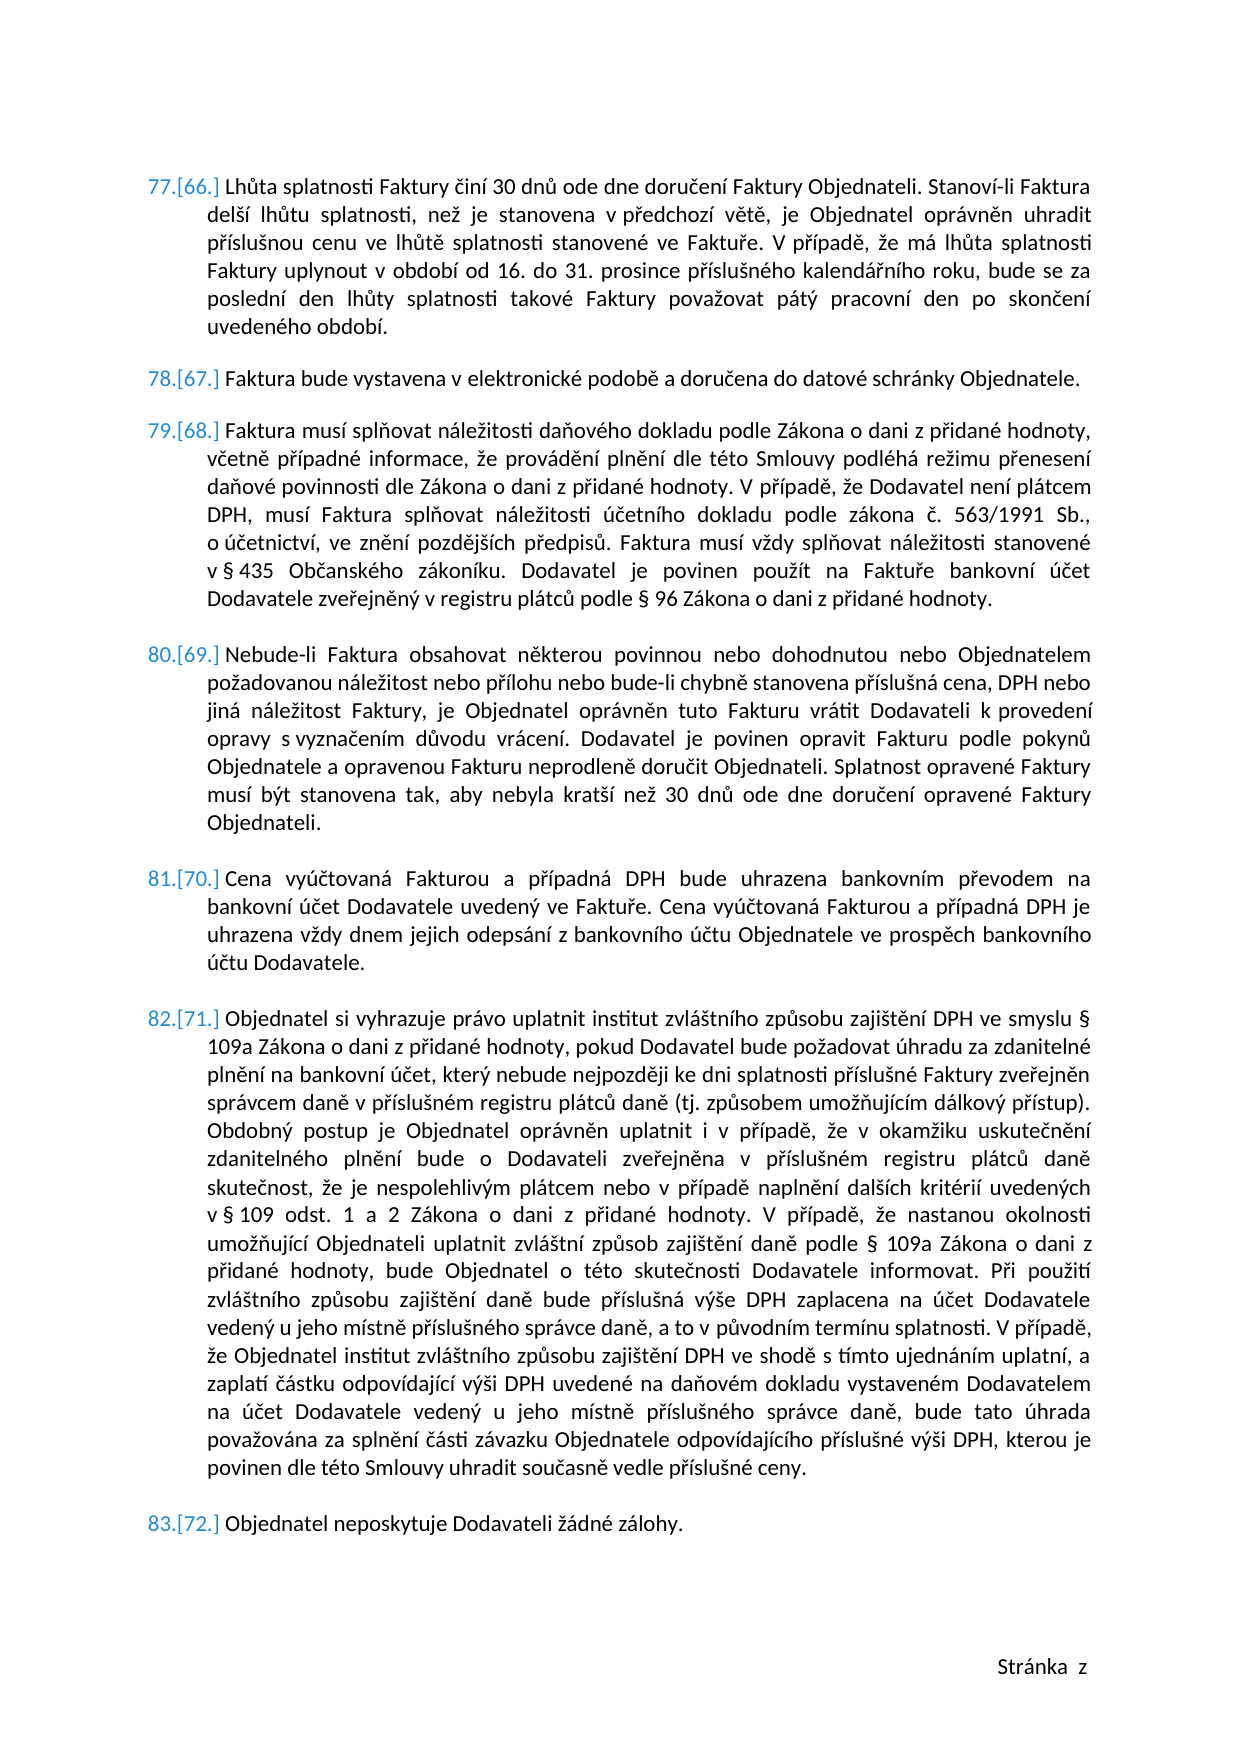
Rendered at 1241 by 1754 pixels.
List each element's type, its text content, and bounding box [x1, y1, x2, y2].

text Objednatel si vyhrazuje právo uplatnit institut zvláštního způsobu zajištění DPH ve smyslu § 109a Zákona o dani z přidané hodnoty, pokud Dodavatel bude požadovat úhradu za zdanitelné plnění na bankovní účet, který nebude nejpozději ke dni splatnosti příslušné Faktury zveřejněn správcem daně v příslušném registru plátců daně (tj. způsobem umožňujícím dálkový přístup). Obdobný postup je Objednatel oprávněn uplatnit i v případě, že v okamžiku uskutečnění zdanitelného plnění bude o Dodavateli zveřejněna v příslušném registru plátců daně skutečnost, že je nespolehlivým plátcem nebo v případě naplnění dalších kritérií uvedených v § 109 odst. 1 a 2 Zákona o dani z přidané hodnoty. V případě, že nastanou okolnosti umožňující Objednateli uplatnit zvláštní způsob zajištění daně podle § 109a Zákona o dani z přidané hodnoty, bude Objednatel o této skutečnosti Dodavatele informovat. Při použití zvláštního způsobu zajištění daně bude příslušná výše DPH zaplacena na účet Dodavatele vedený u jeho místně příslušného správce daně, a to v původním termínu splatnosti. V případě, že Objednatel institut zvláštního způsobu zajištění DPH ve shodě s tímto ujednáním uplatní, a zaplatí částku odpovídající výši DPH uvedené na daňovém dokladu vystaveném Dodavatelem na účet Dodavatele vedený u jeho místně příslušného správce daně, bude tato úhrada považována za splnění části závazku Objednatele odpovídajícího příslušné výši DPH, kterou je povinen dle této Smlouvy uhradit současně vedle příslušné ceny. [148, 1004, 1092, 1481]
text Nebude-li Faktura obsahovat některou povinnou nebo dohodnutou nebo Objednatelem požadovanou náležitost nebo přílohu nebo bude-li chybně stanovena příslušná cena, DPH nebo jiná náležitost Faktury, je Objednatel oprávněn tuto Fakturu vrátit Dodavateli k provedení opravy s vyznačením důvodu vrácení. Dodavatel je povinen opravit Fakturu podle pokynů Objednatele a opravenou Fakturu neprodleně doručit Objednateli. Splatnost opravené Faktury musí být stanovena tak, aby nebyla kratší než 30 dnů ode dne doručení opravené Faktury Objednateli. [148, 640, 1092, 836]
text Objednatel neposkytuje Dodavateli žádné zálohy. [148, 1509, 1092, 1537]
text Cena vyúčtovaná Fakturou a případná DPH bude uhrazena bankovním převodem na bankovní účet Dodavatele uvedený ve Faktuře. Cena vyúčtovaná Fakturou a případná DPH je uhrazena vždy dnem jejich odepsání z bankovního účtu Objednatele ve prospěch bankovního účtu Dodavatele. [148, 864, 1092, 976]
text Faktura bude vystavena v elektronické podobě a doručena do datové schránky Objednatele. [148, 364, 1092, 392]
text Lhůta splatnosti Faktury činí 30 dnů ode dne doručení Faktury Objednateli. Stanoví-li Faktura delší lhůtu splatnosti, než je stanovena v předchozí větě, je Objednatel oprávněn uhradit příslušnou cenu ve lhůtě splatnosti stanovené ve Faktuře. V případě, že má lhůta splatnosti Faktury uplynout v období od 16. do 31. prosince příslušného kalendářního roku, bude se za poslední den lhůty splatnosti takové Faktury považovat pátý pracovní den po skončení uvedeného období. [148, 172, 1092, 340]
text Faktura musí splňovat náležitosti daňového dokladu podle Zákona o dani z přidané hodnoty, včetně případné informace, že provádění plnění dle této Smlouvy podléhá režimu přenesení daňové povinnosti dle Zákona o dani z přidané hodnoty. V případě, že Dodavatel není plátcem DPH, musí Faktura splňovat náležitosti účetního dokladu podle zákona č. 563/1991 Sb., o účetnictví, ve znění pozdějších předpisů. Faktura musí vždy splňovat náležitosti stanovené v § 435 Občanského zákoníku. Dodavatel je povinen použít na Faktuře bankovní účet Dodavatele zveřejněný v registru plátců podle § 96 Zákona o dani z přidané hodnoty. [148, 416, 1092, 612]
